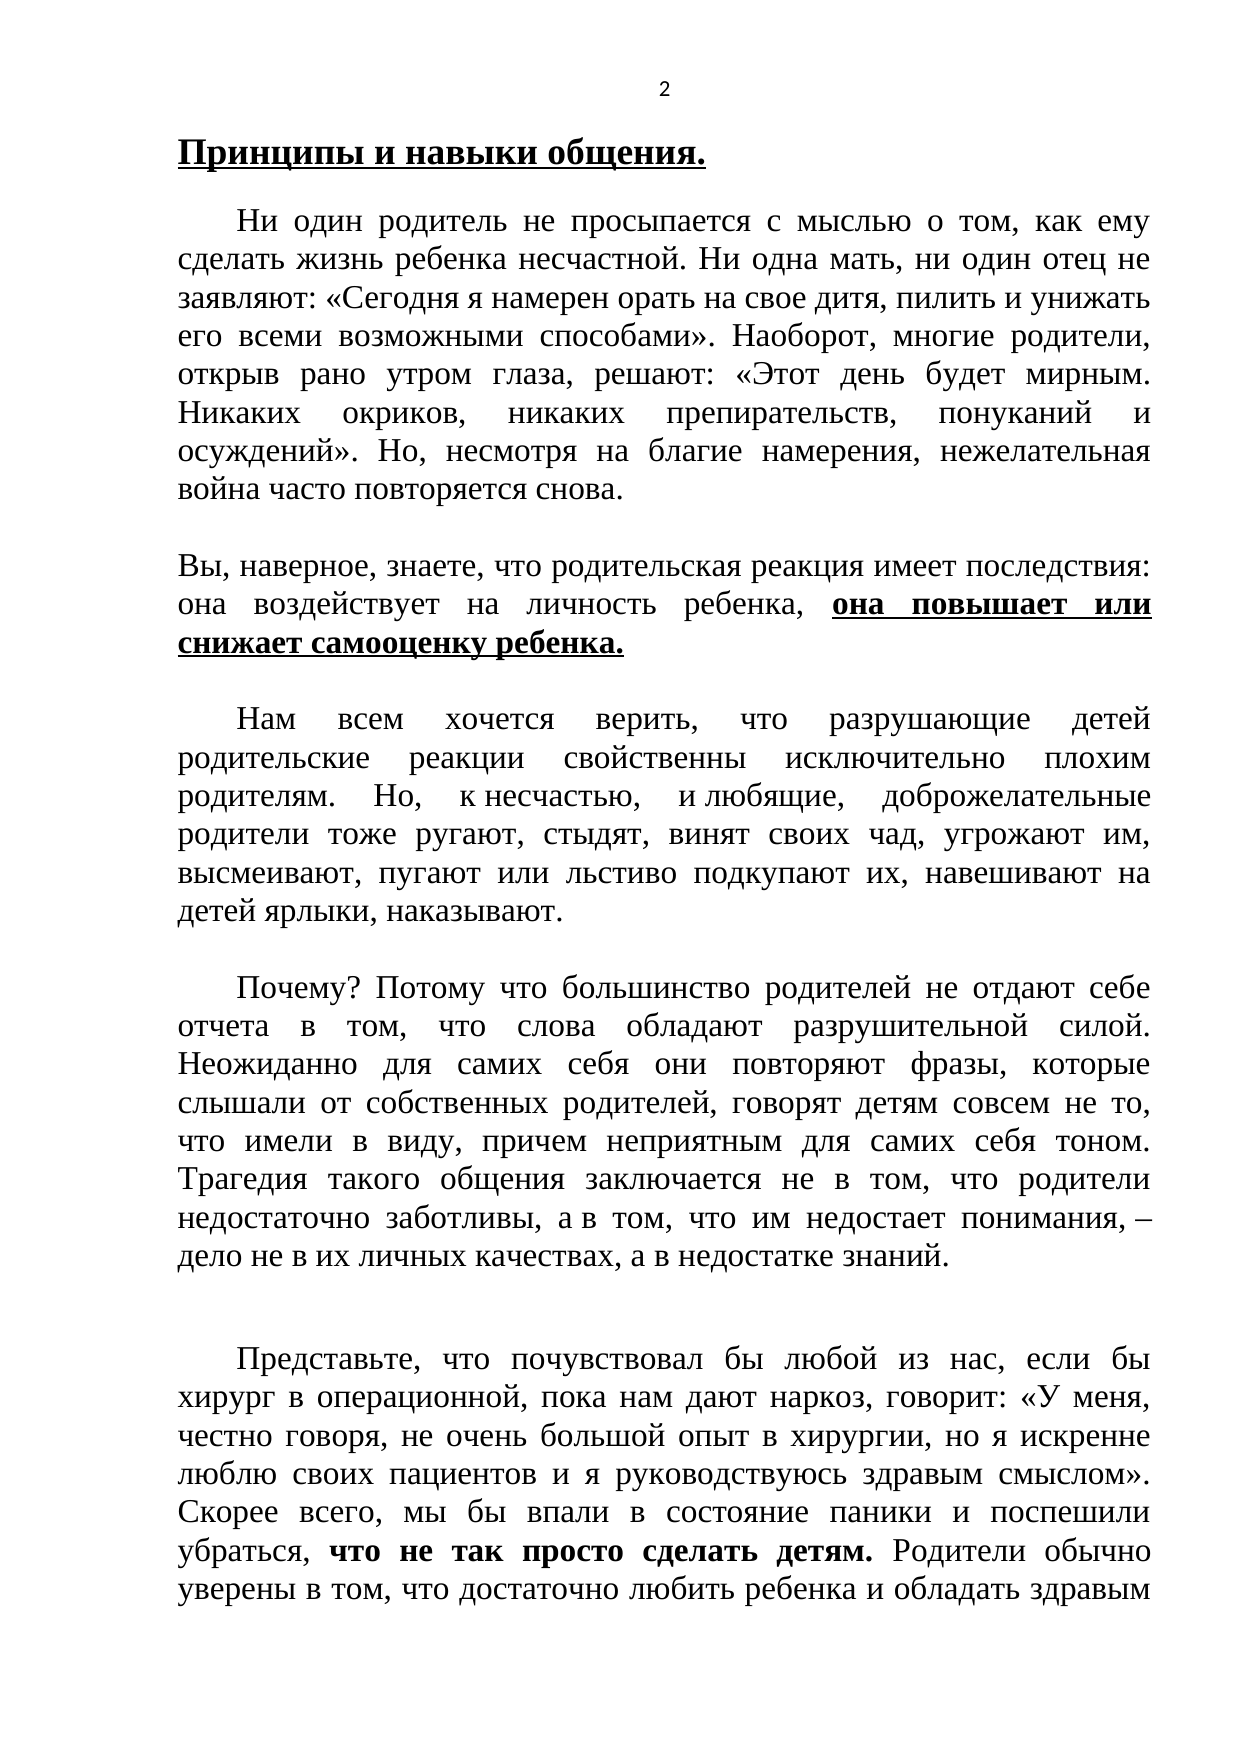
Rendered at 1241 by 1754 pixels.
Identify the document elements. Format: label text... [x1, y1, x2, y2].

text Вы, наверное, знаете, что родительская реакция имеет последствия: она воздействует на личность ребенка, она повышает или снижает самооценку ребенка. [177, 545, 1152, 660]
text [177, 1338, 1152, 1607]
text Принципы и навыки общения. [177, 130, 1152, 173]
text Почему? Потому что большинство родителей не отдают себе отчета в том, что слова обладают разрушительной силой. Неожиданно для самих себя они повторяют фразы, которые слышали от собственных родителей, говорят детям совсем не то, что имели в виду, причем неприятным для самих себя тоном. Трагедия такого общения заключается не в том, что родители недостаточно заботливы, а в том, что им недостает понимания, – дело не в их личных качествах, а в недостатке знаний. [177, 967, 1152, 1273]
text Ни один родитель не просыпается с мыслью о том, как ему сделать жизнь ребенка несчастной. Ни одна мать, ни один отец не заявляют: «Сегодня я намерен орать на свое дитя, пилить и унижать его всеми возможными способами». Наоборот, многие родители, открыв рано утром глаза, решают: «Этот день будет мирным. Никаких окриков, никаких препирательств, понуканий и осуждений». Но, несмотря на благие намерения, нежелательная война часто повторяется снова. [177, 200, 1152, 507]
text Нам всем хочется верить, что разрушающие детей родительские реакции свойственны исключительно плохим родителям. Но, к несчастью, и любящие, доброжелательные родители тоже ругают, стыдят, винят своих чад, угрожают им, высмеивают, пугают или льстиво подкупают их, навешивают на детей ярлыки, наказывают. [177, 698, 1152, 928]
